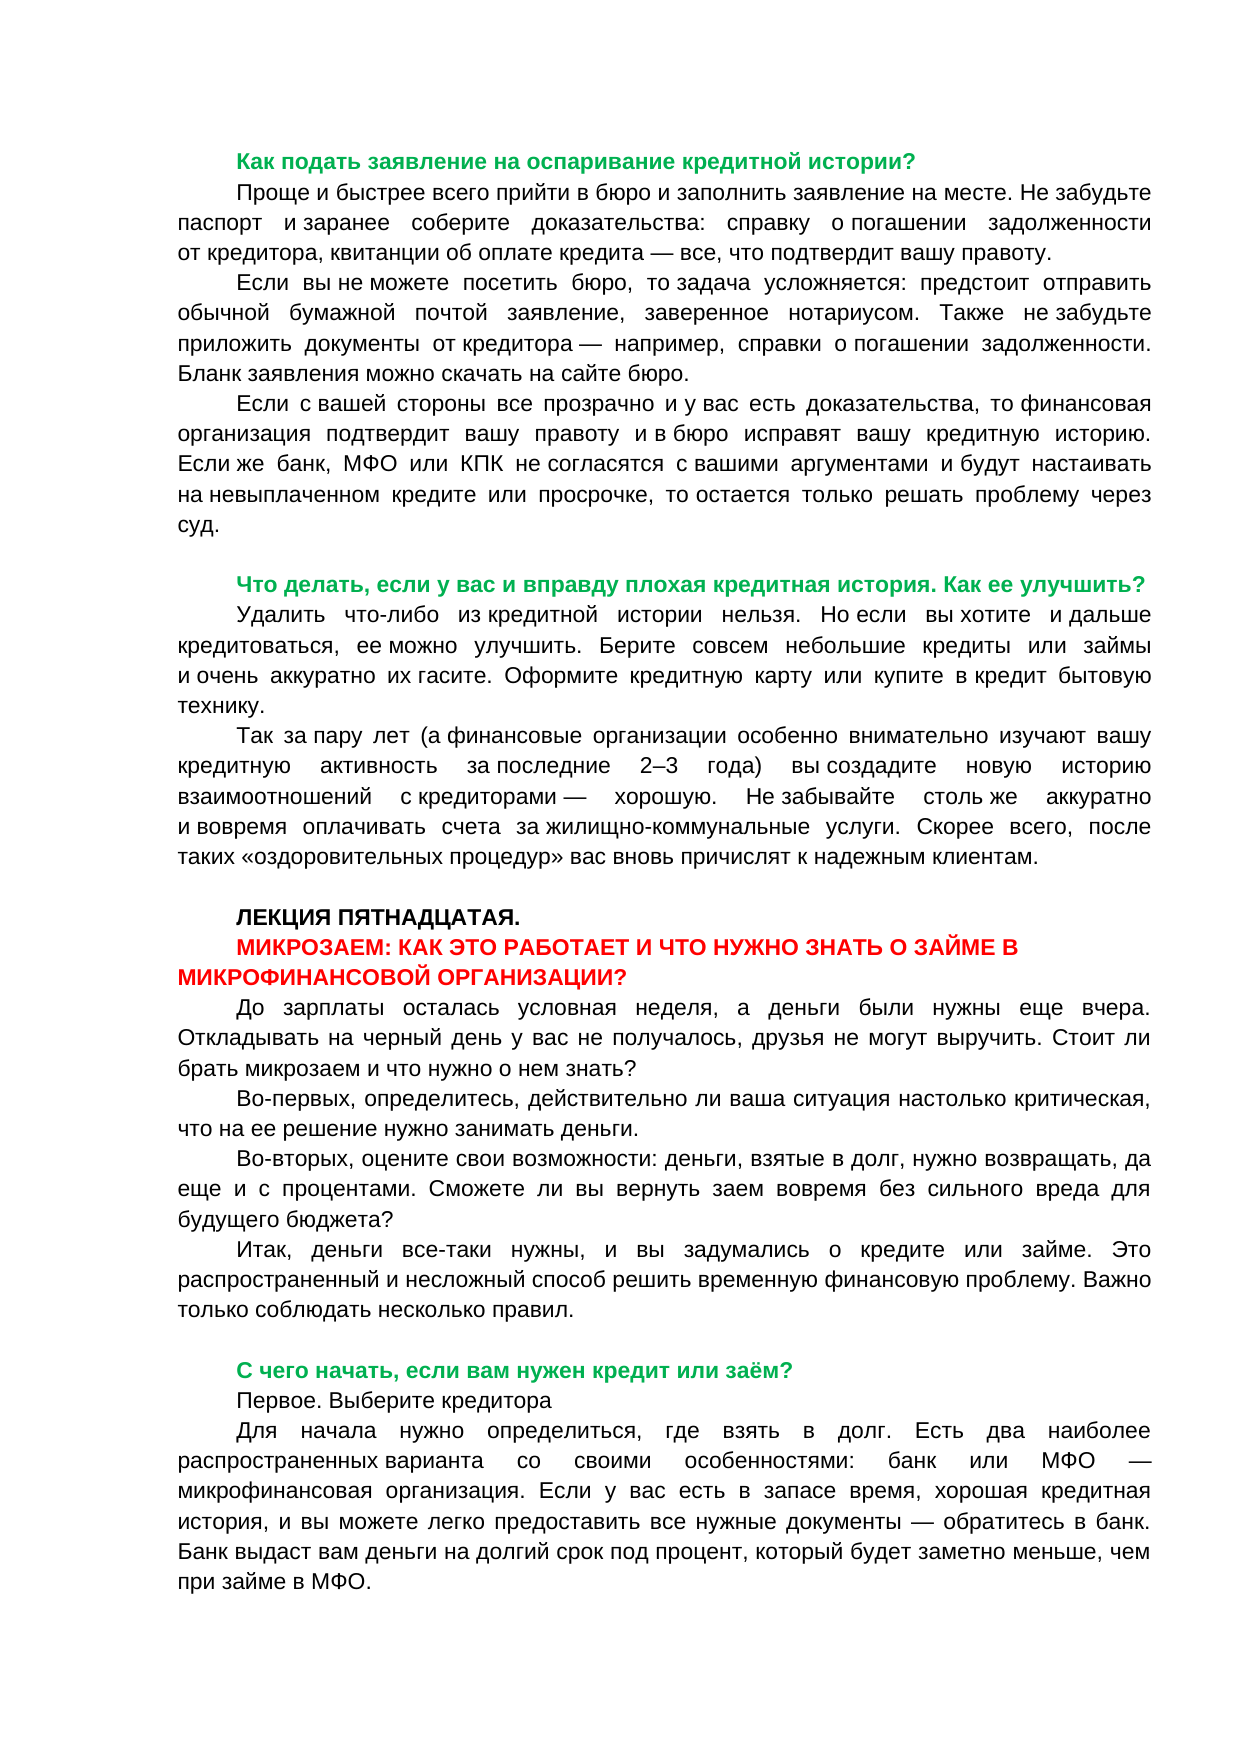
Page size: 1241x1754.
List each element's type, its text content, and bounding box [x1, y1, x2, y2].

text Если вы не можете посетить бюро, то задача усложняется: предстоит отправить обычной бумажной почтой заявление, заверенное нотариусом. Также не забудьте приложить документы от кредитора — например, справки о погашении задолженности. Бланк заявления можно скачать на сайте бюро. [177, 269, 1152, 386]
text Если с вашей стороны все прозрачно и у вас есть доказательства, то финансовая организация подтвердит вашу правоту и в бюро исправят вашу кредитную историю. Если же банк, МФО или КПК не согласятся с вашими аргументами и будут настаивать на невыплаченном кредите или просрочке, то остается только решать проблему через суд. [177, 390, 1152, 537]
text Так за пару лет (а финансовые организации особенно внимательно изучают вашу кредитную активность за последние 2–3 года) вы создадите новую историю взаимоотношений с кредиторами — хорошую. Не забывайте столь же аккуратно и вовремя оплачивать счета за жилищно-коммунальные услуги. Скорее всего, после таких «оздоровительных процедур» вас вновь причислят к надежным клиентам. [177, 722, 1152, 869]
subtitle МИКРОЗАЕМ: КАК ЭТО РАБОТАЕТ И ЧТО НУЖНО ЗНАТЬ О ЗАЙМЕ В МИКРОФИНАНСОВОЙ ОРГАНИЗАЦИИ? [177, 934, 1152, 990]
text Что делать, если у вас и вправду плохая кредитная история. Как ее улучшить? [177, 571, 1152, 598]
text Как подать заявление на оспаривание кредитной истории? [177, 148, 1152, 175]
text Во-вторых, оцените свои возможности: деньги, взятые в долг, нужно возвращать, да еще и с процентами. Сможете ли вы вернуть заем вовремя без сильного вреда для будущего бюджета? [177, 1145, 1152, 1232]
text Для начала нужно определиться, где взять в долг. Есть два наиболее распространенных варианта со своими особенностями: банк или МФО — микрофинансовая организация. Если у вас есть в запасе время, хорошая кредитная история, и вы можете легко предоставить все нужные документы — обратитесь в банк. Банк выдаст вам деньги на долгий срок под процент, который будет заметно меньше, чем при займе в МФО. [177, 1417, 1152, 1594]
text Проще и быстрее всего прийти в бюро и заполнить заявление на месте. Не забудьте паспорт и заранее соберите доказательства: справку о погашении задолженности от кредитора, квитанции об оплате кредита — все, что подтвердит вашу правоту. [177, 178, 1152, 265]
text Удалить что-либо из кредитной истории нельзя. Но если вы хотите и дальше кредитоваться, ее можно улучшить. Берите совсем небольшие кредиты или займы и очень аккуратно их гасите. Оформите кредитную карту или купите в кредит бытовую технику. [177, 601, 1152, 718]
text Первое. Выберите кредитора [177, 1387, 1152, 1413]
text Во-первых, определитесь, действительно ли ваша ситуация настолько критическая, что на ее решение нужно занимать деньги. [177, 1085, 1152, 1141]
text Итак, деньги все-таки нужны, и вы задумались о кредите или займе. Это распространенный и несложный способ решить временную финансовую проблему. Важно только соблюдать несколько правил. [177, 1236, 1152, 1323]
text ЛЕКЦИЯ ПЯТНАДЦАТАЯ. [177, 903, 1152, 930]
text До зарплаты осталась условная неделя, а деньги были нужны еще вчера. Откладывать на черный день у вас не получалось, друзья не могут выручить. Стоит ли брать микрозаем и что нужно о нем знать? [177, 994, 1152, 1081]
text С чего начать, если вам нужен кредит или заём? [177, 1357, 1152, 1383]
